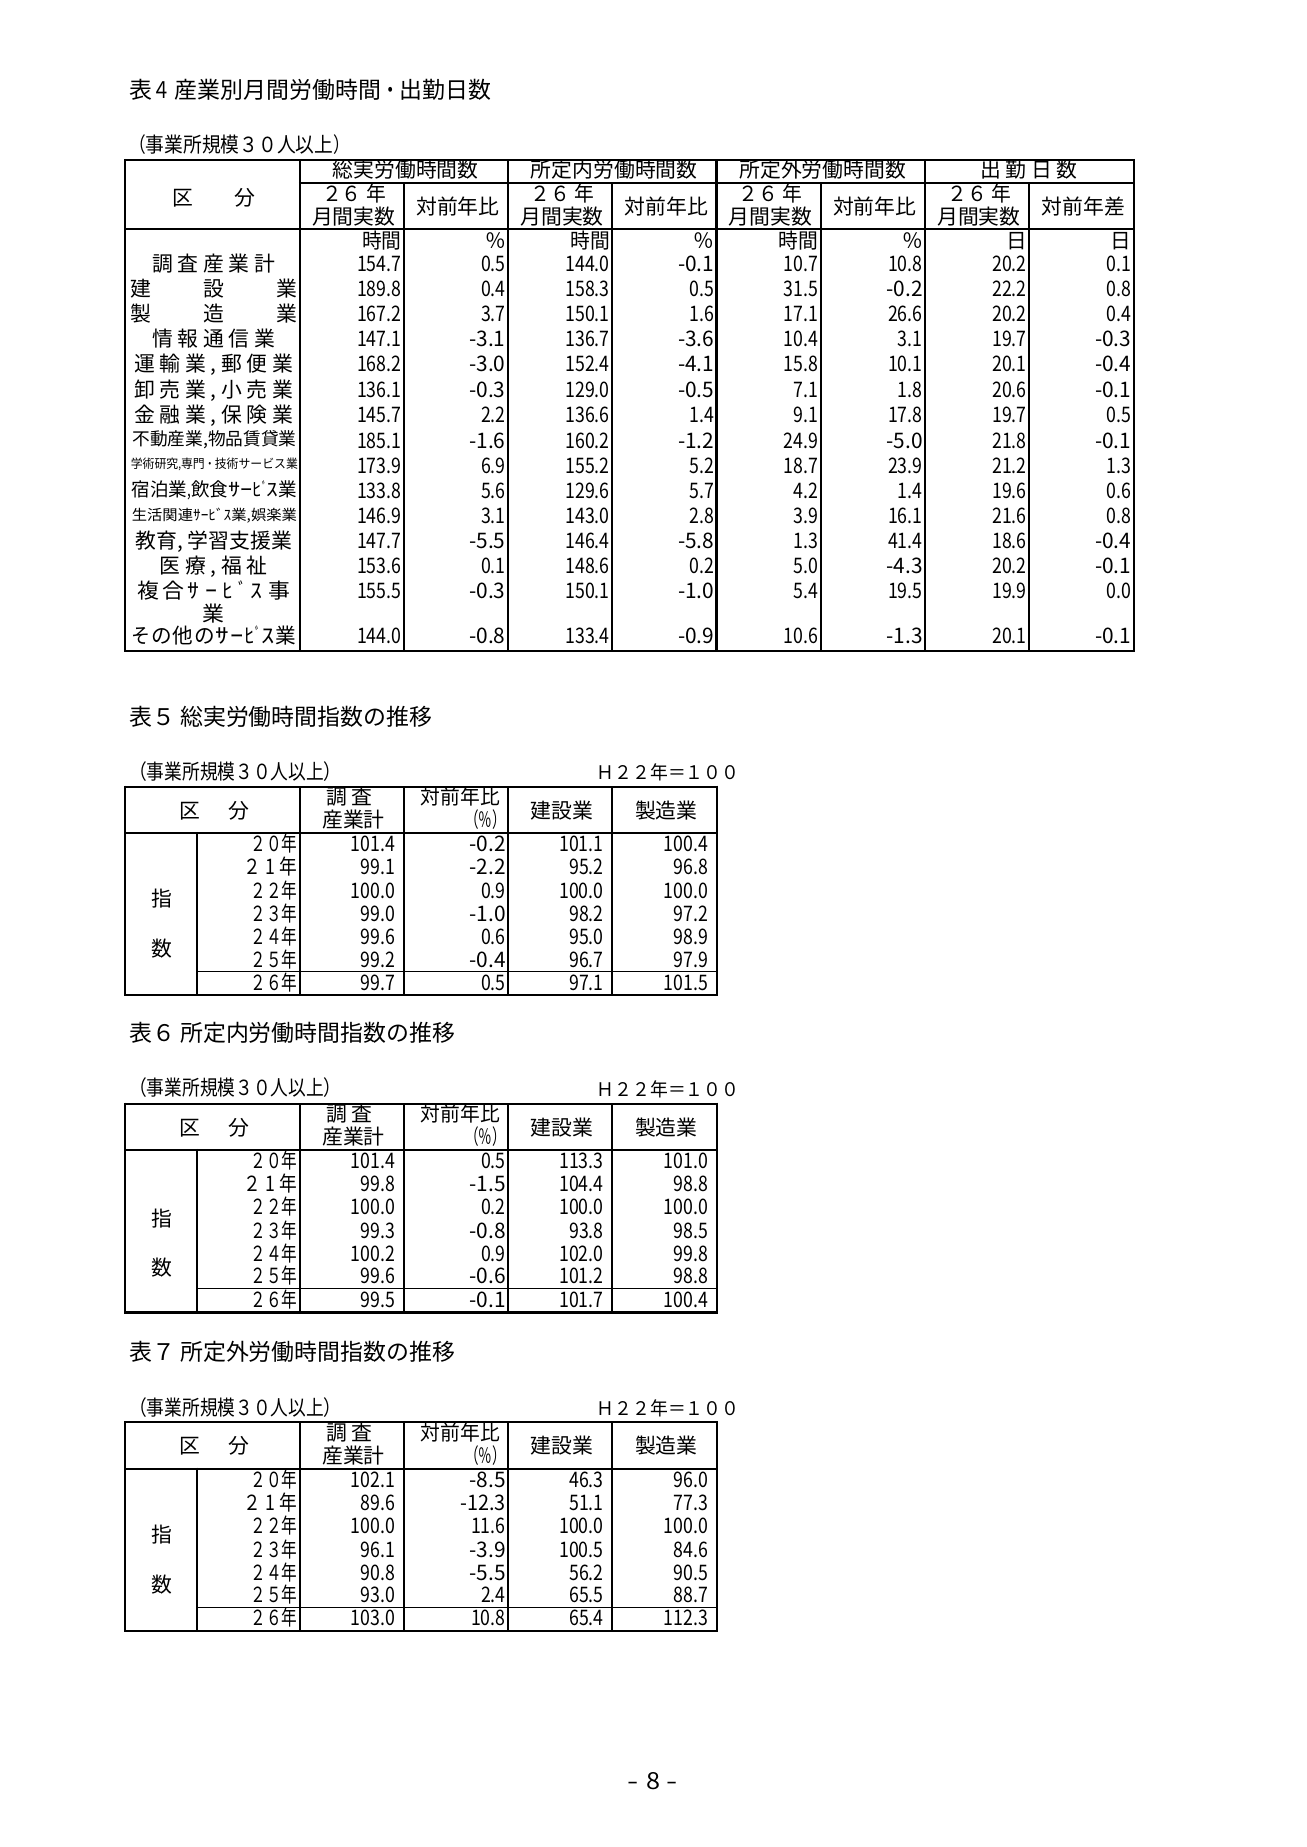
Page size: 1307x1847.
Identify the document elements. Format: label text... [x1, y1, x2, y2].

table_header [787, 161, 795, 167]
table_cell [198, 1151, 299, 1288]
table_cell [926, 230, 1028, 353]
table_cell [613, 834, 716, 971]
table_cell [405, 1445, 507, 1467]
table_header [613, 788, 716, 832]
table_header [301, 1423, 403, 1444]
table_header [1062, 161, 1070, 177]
text - 8 - [624, 1762, 680, 1796]
text （事業所規模３０人以上） Ｈ２２年＝１００ [129, 755, 1148, 786]
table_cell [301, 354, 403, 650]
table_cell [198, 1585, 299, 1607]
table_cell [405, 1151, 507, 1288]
text 表７ 所定外労働時間指数の推移 [129, 1334, 1148, 1367]
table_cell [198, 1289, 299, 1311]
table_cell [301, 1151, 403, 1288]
text （事業所規模３０人以上） Ｈ２２年＝１００ [129, 1071, 1148, 1102]
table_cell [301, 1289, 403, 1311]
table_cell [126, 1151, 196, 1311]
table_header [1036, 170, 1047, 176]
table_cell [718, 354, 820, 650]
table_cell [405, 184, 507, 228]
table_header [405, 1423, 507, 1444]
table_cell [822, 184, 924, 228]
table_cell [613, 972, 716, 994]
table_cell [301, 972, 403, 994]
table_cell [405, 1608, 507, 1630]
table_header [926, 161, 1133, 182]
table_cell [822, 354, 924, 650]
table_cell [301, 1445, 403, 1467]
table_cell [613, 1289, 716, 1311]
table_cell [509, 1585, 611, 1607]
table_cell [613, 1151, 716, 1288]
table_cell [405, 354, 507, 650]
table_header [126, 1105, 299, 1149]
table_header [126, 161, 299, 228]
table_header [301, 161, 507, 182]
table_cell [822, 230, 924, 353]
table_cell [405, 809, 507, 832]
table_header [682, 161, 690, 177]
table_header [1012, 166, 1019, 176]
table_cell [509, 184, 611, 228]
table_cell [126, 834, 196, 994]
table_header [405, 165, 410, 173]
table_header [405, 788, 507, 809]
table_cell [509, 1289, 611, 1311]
text （事業所規模３０人以上） Ｈ２２年＝１００ [129, 1391, 1148, 1421]
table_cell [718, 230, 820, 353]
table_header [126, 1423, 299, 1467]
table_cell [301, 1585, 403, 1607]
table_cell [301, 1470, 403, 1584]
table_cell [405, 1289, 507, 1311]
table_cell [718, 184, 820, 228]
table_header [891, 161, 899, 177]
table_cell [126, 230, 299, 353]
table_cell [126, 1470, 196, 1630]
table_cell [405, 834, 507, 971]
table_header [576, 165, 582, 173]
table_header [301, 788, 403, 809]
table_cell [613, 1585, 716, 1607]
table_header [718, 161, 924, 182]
text 表６ 所定内労働時間指数の推移 [129, 1015, 1148, 1048]
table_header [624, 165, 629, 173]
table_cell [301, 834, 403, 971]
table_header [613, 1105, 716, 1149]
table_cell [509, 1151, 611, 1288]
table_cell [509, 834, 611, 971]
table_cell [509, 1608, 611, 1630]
text 表５ 総実労働時間指数の推移 [129, 698, 1148, 732]
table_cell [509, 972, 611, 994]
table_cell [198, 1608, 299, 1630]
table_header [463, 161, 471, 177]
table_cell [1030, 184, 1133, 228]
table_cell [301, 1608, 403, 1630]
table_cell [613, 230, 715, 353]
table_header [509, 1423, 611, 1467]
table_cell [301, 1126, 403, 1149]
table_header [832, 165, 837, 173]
text （事業所規模３０人以上） [129, 128, 1148, 159]
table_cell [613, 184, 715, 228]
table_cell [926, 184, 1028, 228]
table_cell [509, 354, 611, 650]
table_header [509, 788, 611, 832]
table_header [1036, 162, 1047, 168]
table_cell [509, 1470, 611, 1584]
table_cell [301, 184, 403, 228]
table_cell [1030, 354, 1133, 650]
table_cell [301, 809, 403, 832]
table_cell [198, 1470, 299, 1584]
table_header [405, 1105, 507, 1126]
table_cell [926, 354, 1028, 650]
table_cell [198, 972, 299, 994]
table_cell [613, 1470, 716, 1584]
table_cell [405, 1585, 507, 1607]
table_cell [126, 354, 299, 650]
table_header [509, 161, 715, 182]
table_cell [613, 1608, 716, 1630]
text 表４ 産業別月間労働時間・出勤日数 [129, 72, 1148, 105]
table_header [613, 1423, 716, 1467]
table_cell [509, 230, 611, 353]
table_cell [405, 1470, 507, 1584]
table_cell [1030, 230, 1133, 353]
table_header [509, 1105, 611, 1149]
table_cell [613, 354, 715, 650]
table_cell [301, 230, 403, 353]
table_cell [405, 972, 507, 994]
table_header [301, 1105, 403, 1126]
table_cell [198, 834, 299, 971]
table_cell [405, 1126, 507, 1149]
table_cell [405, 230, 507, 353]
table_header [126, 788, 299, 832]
